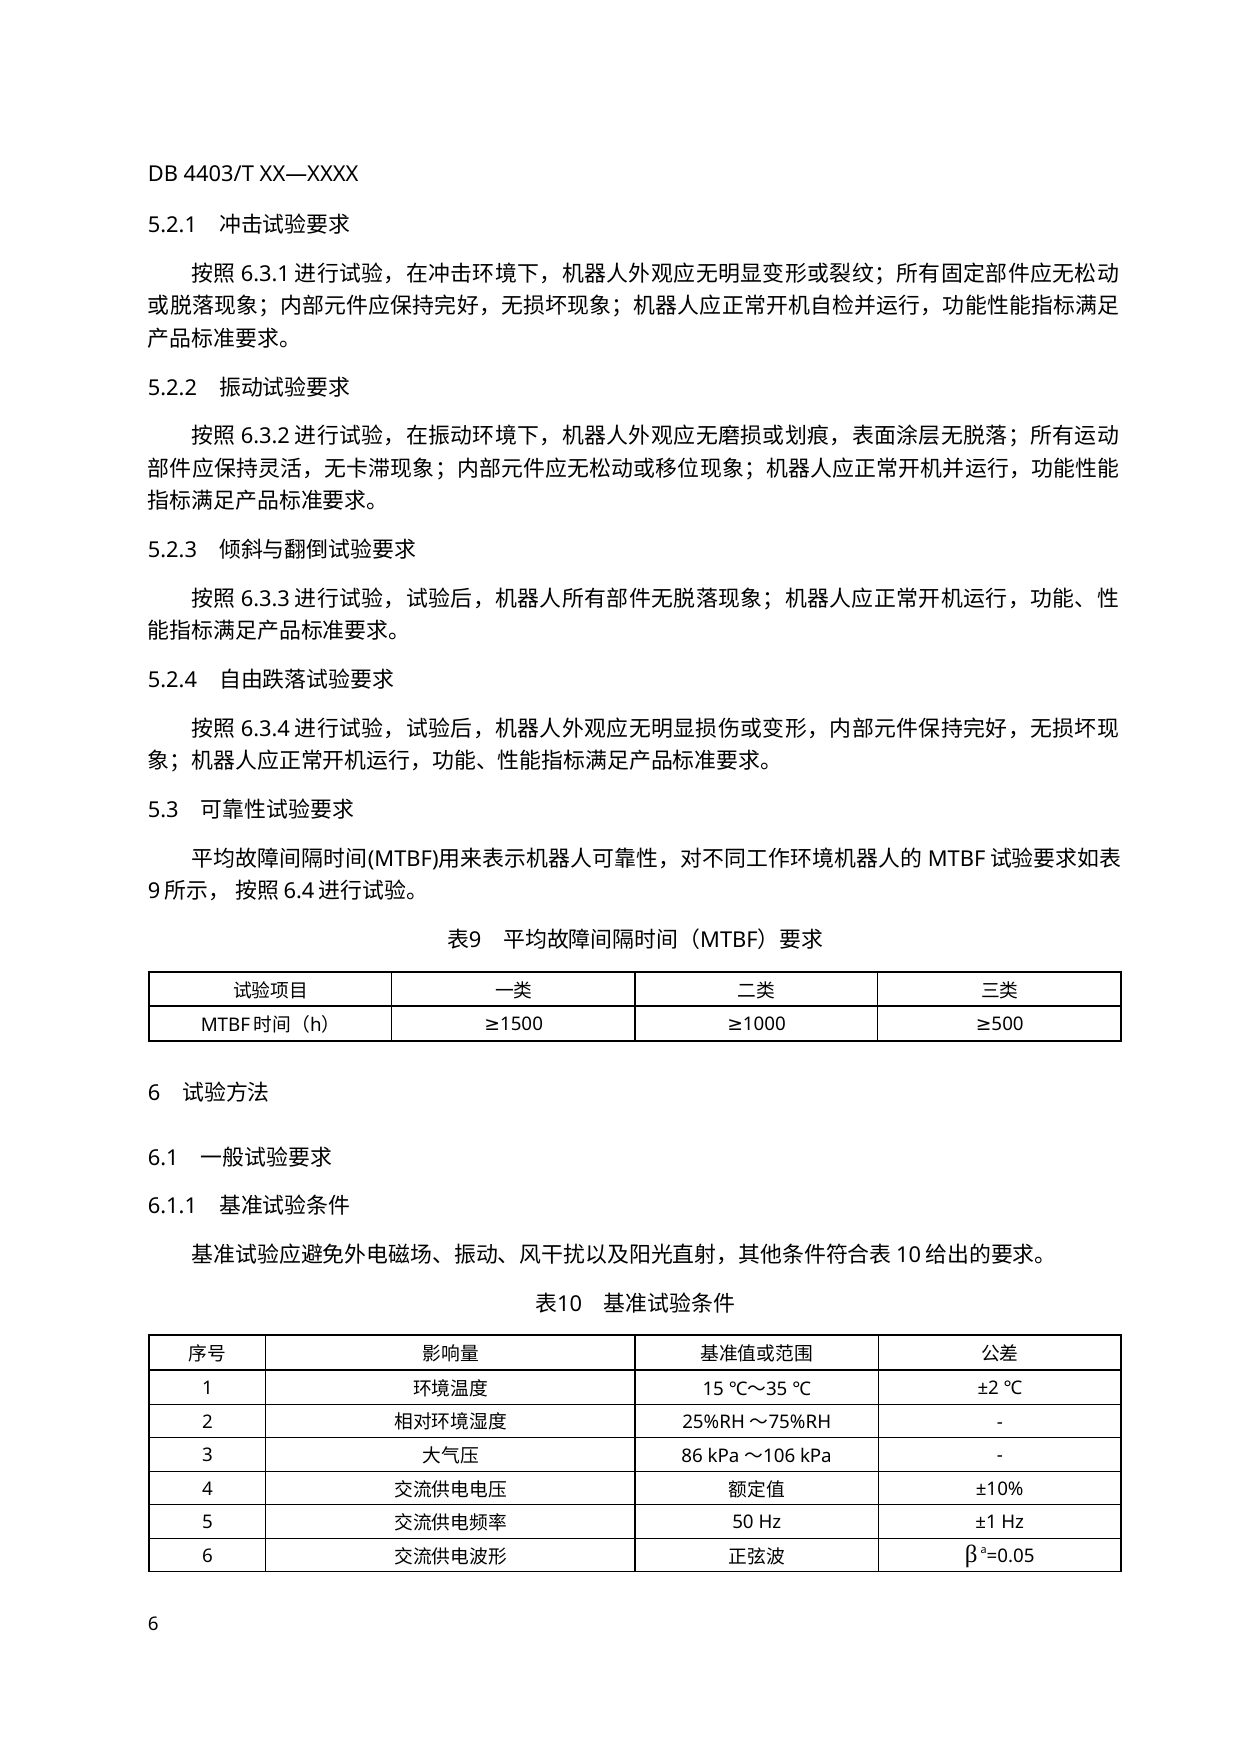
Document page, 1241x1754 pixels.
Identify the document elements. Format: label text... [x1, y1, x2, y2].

text 振动试验要求 [148, 369, 1122, 402]
table_header 三类 [878, 973, 1120, 1005]
table_cell 25%RH ～75%RH [636, 1405, 878, 1437]
text 一般试验要求 [148, 1139, 1122, 1172]
table_cell 大气压 [266, 1438, 634, 1471]
table_cell 环境温度 [266, 1371, 634, 1403]
table_cell 50 Hz [636, 1505, 878, 1538]
table_header 基准值或范围 [636, 1336, 878, 1369]
table_cell ±10% [879, 1472, 1120, 1504]
text 可靠性试验要求 [148, 792, 1122, 824]
table_cell 3 [150, 1438, 265, 1471]
text 平均故障间隔时间（MTBF）要求 [148, 922, 1122, 954]
text 试验方法 [148, 1074, 1122, 1107]
table_cell ≥1500 [392, 1007, 634, 1040]
text 按照6.3.1进行试验，在冲击环境下，机器人外观应无明显变形或裂纹；所有固定部件应无松动或脱落现象；内部元件应保持完好，无损坏现象；机器人应正常开机自检并运行，功能性能指标满足产品标准要求。 [148, 256, 1122, 353]
table_cell 额定值 [636, 1472, 878, 1504]
text 平均故障间隔时间(MTBF)用来表示机器人可靠性，对不同工作环境机器人的MTBF试验要求如表9所示， 按照6.4进行试验。 [148, 841, 1122, 906]
text 冲击试验要求 [148, 207, 1122, 239]
table_cell ≥1000 [636, 1007, 877, 1040]
table_header 序号 [150, 1336, 265, 1369]
table_cell ≥500 [878, 1007, 1120, 1040]
table_cell a=0.05 [879, 1539, 1120, 1571]
table_cell 4 [150, 1472, 265, 1504]
text 基准试验条件 [148, 1188, 1122, 1221]
table_cell 86 kPa ～106 kPa [636, 1438, 878, 1471]
table_header 影响量 [266, 1336, 634, 1369]
table_cell MTBF时间（h） [150, 1007, 391, 1040]
table_cell - [879, 1438, 1120, 1471]
text 按照6.3.4进行试验，试验后，机器人外观应无明显损伤或变形，内部元件保持完好，无损坏现象；机器人应正常开机运行，功能、性能指标满足产品标准要求。 [148, 711, 1122, 776]
table_cell ±2 ℃ [879, 1371, 1120, 1403]
table_header 二类 [636, 973, 877, 1005]
table_cell 6 [150, 1539, 265, 1571]
table_header 一类 [392, 973, 634, 1005]
table_cell 15 ℃～35 ℃ [636, 1371, 878, 1403]
table_header 公差 [879, 1336, 1120, 1369]
table_header 试验项目 [150, 973, 391, 1005]
text 按照6.3.3进行试验，试验后，机器人所有部件无脱落现象；机器人应正常开机运行，功能、性能指标满足产品标准要求。 [148, 581, 1122, 646]
text 基准试验条件 [148, 1286, 1122, 1318]
table_cell - [879, 1405, 1120, 1437]
table_cell 相对环境湿度 [266, 1405, 634, 1437]
text 倾斜与翻倒试验要求 [148, 532, 1122, 564]
table_cell ±1 Hz [879, 1505, 1120, 1538]
table_cell 交流供电电压 [266, 1472, 634, 1504]
table_cell 交流供电波形 [266, 1539, 634, 1571]
text 按照6.3.2进行试验，在振动环境下，机器人外观应无磨损或划痕，表面涂层无脱落；所有运动部件应保持灵活，无卡滞现象；内部元件应无松动或移位现象；机器人应正常开机并运行，功能性能指标满足产品标准要求。 [148, 418, 1122, 516]
text 基准试验应避免外电磁场、振动、风干扰以及阳光直射，其他条件符合表10给出的要求。 [148, 1237, 1122, 1269]
table_cell 1 [150, 1371, 265, 1403]
table_cell 5 [150, 1505, 265, 1538]
table_cell 正弦波 [636, 1539, 878, 1571]
table_cell 2 [150, 1405, 265, 1437]
table_cell 交流供电频率 [266, 1505, 634, 1538]
text 自由跌落试验要求 [148, 662, 1122, 694]
